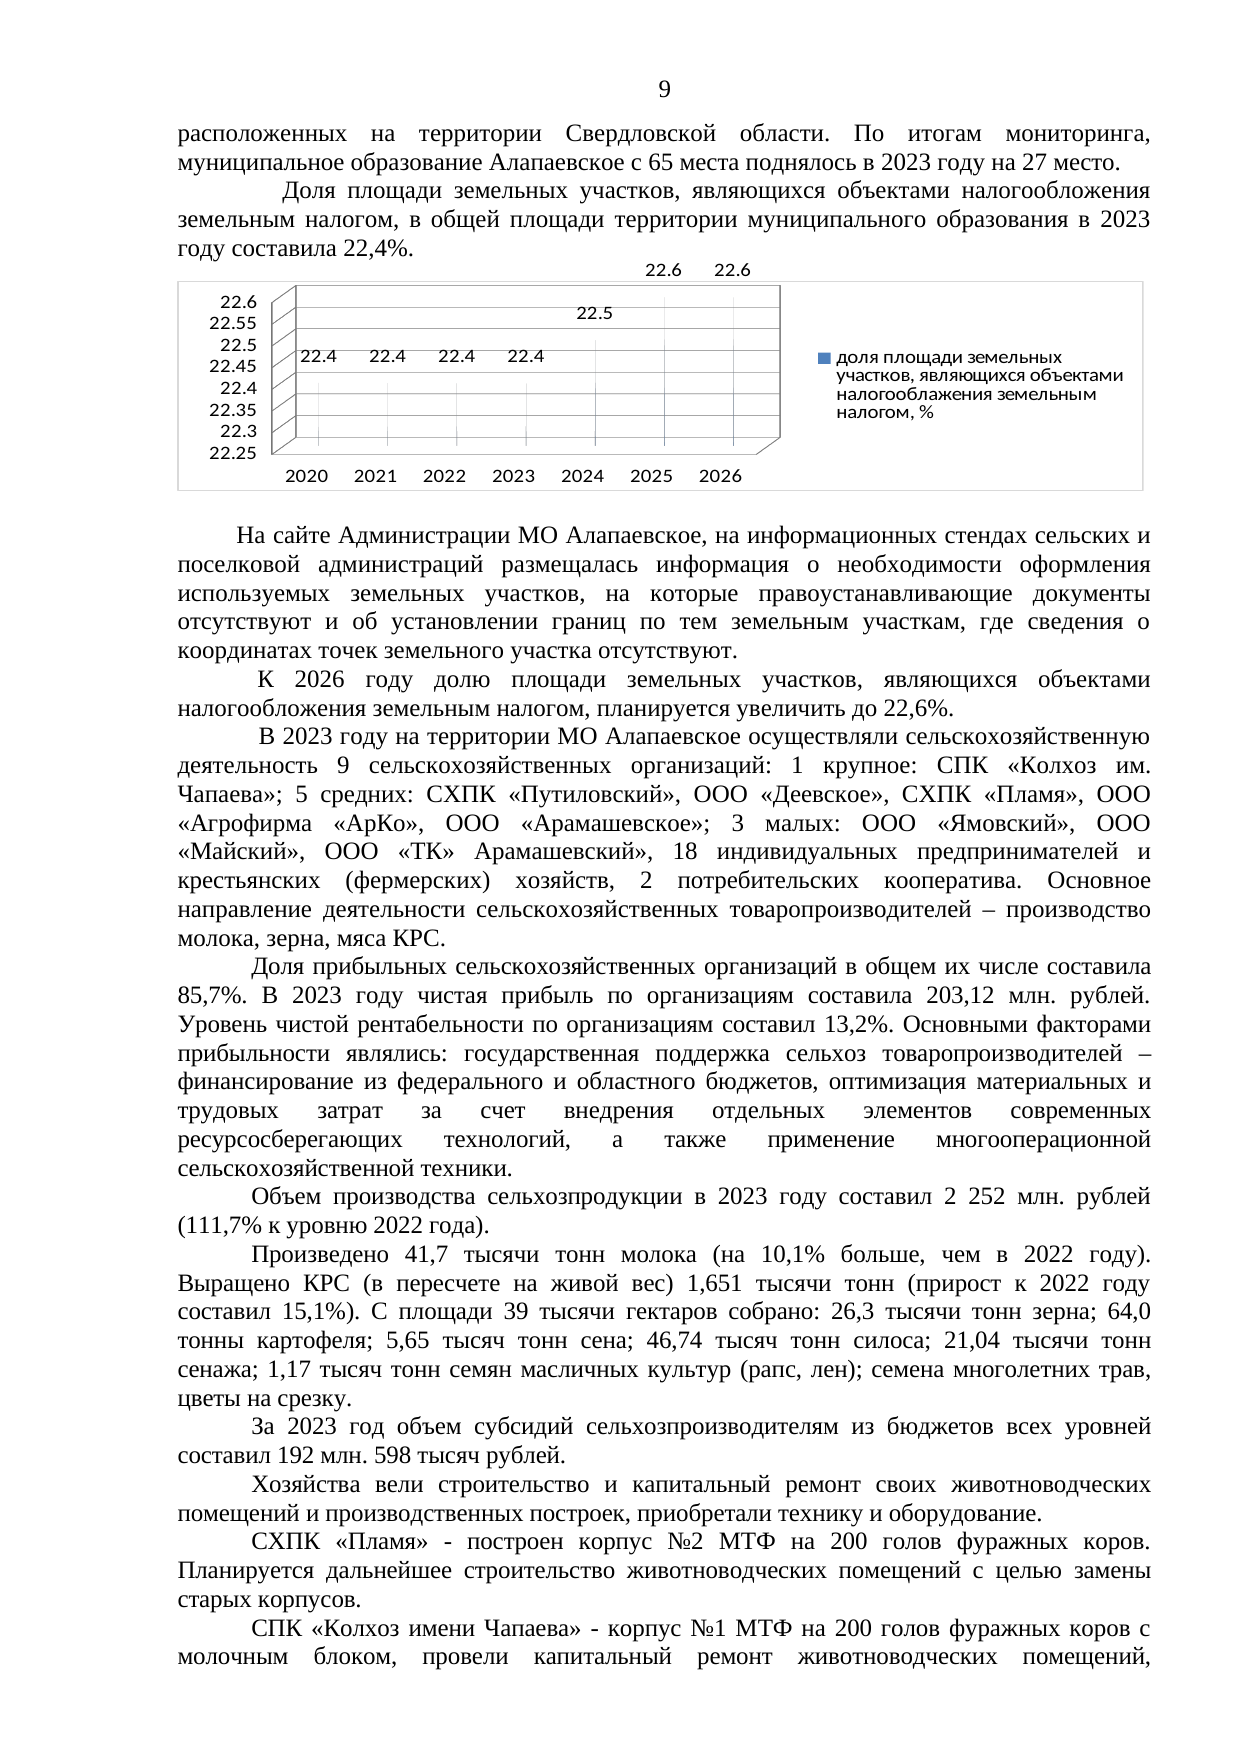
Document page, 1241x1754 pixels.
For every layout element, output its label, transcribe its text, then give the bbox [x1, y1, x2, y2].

text Объем производства сельхозпродукции в 2023 году составил 2 252 млн. рублей (111,7% к уровню 2022 года). [177, 1181, 1152, 1239]
text В 2023 году на территории МО Алапаевское осуществляли сельскохозяйственную деятельность 9 сельскохозяйственных организаций: 1 крупное: СПК «Колхоз им. Чапаева»; 5 средних: СХПК «Путиловский», ООО «Деевское», СХПК «Пламя», ООО «Агрофирма «АрКо», ООО «Арамашевское»; 3 малых: ООО «Ямовский», ООО «Майский», ООО «ТК» Арамашевский», 18 индивидуальных предпринимателей и крестьянских (фермерских) хозяйств, 2 потребительских кооператива. Основное направление деятельности сельскохозяйственных товаропроизводителей – производство молока, зерна, мяса КРС. [177, 721, 1152, 951]
text Доля площади земельных участков, являющихся объектами налогообложения земельным налогом, в общей площади территории муниципального образования в 2023 году составила 22,4%. [177, 176, 1152, 262]
text На сайте Администрации МО Алапаевское, на информационных стендах сельских и поселковой администраций размещалась информация о необходимости оформления используемых земельных участков, на которые правоустанавливающие документы отсутствуют и об установлении границ по тем земельным участкам, где сведения о координатах точек земельного участка отсутствуют. [177, 520, 1152, 664]
text Хозяйства вели строительство и капитальный ремонт своих животноводческих помещений и производственных построек, приобретали технику и оборудование. [177, 1469, 1152, 1526]
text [177, 118, 1152, 176]
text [177, 1613, 1152, 1670]
text Доля прибыльных сельскохозяйственных организаций в общем их числе составила 85,7%. В 2023 году чистая прибыль по организациям составила 203,12 млн. рублей. Уровень чистой рентабельности по организациям составил 13,2%. Основными факторами прибыльности являлись: государственная поддержка сельхоз товаропроизводителей – финансирование из федерального и областного бюджетов, оптимизация материальных и трудовых затрат за счет внедрения отдельных элементов современных ресурсосберегающих технологий, а также применение многооперационной сельскохозяйственной техники. [177, 951, 1152, 1181]
text За 2023 год объем субсидий сельхозпроизводителям из бюджетов всех уровней составил 192 млн. 598 тысяч рублей. [177, 1411, 1152, 1469]
text Произведено 41,7 тысячи тонн молока (на 10,1% больше, чем в 2022 году). Выращено КРС (в пересчете на живой вес) 1,651 тысячи тонн (прирост к 2022 году составил 15,1%). С площади 39 тысячи гектаров собрано: 26,3 тысячи тонн зерна; 64,0 тонны картофеля; 5,65 тысяч тонн сена; 46,74 тысяч тонн силоса; 21,04 тысячи тонн сенажа; 1,17 тысяч тонн семян масличных культур (рапс, лен); семена многолетних трав, цветы на срезку. [177, 1239, 1152, 1411]
text СХПК «Пламя» - построен корпус №2 МТФ на 200 голов фуражных коров. Планируется дальнейшее строительство животноводческих помещений с целью замены старых корпусов. [177, 1526, 1152, 1613]
text К 2026 году долю площади земельных участков, являющихся объектами налогообложения земельным налогом, планируется увеличить до 22,6%. [177, 664, 1152, 721]
